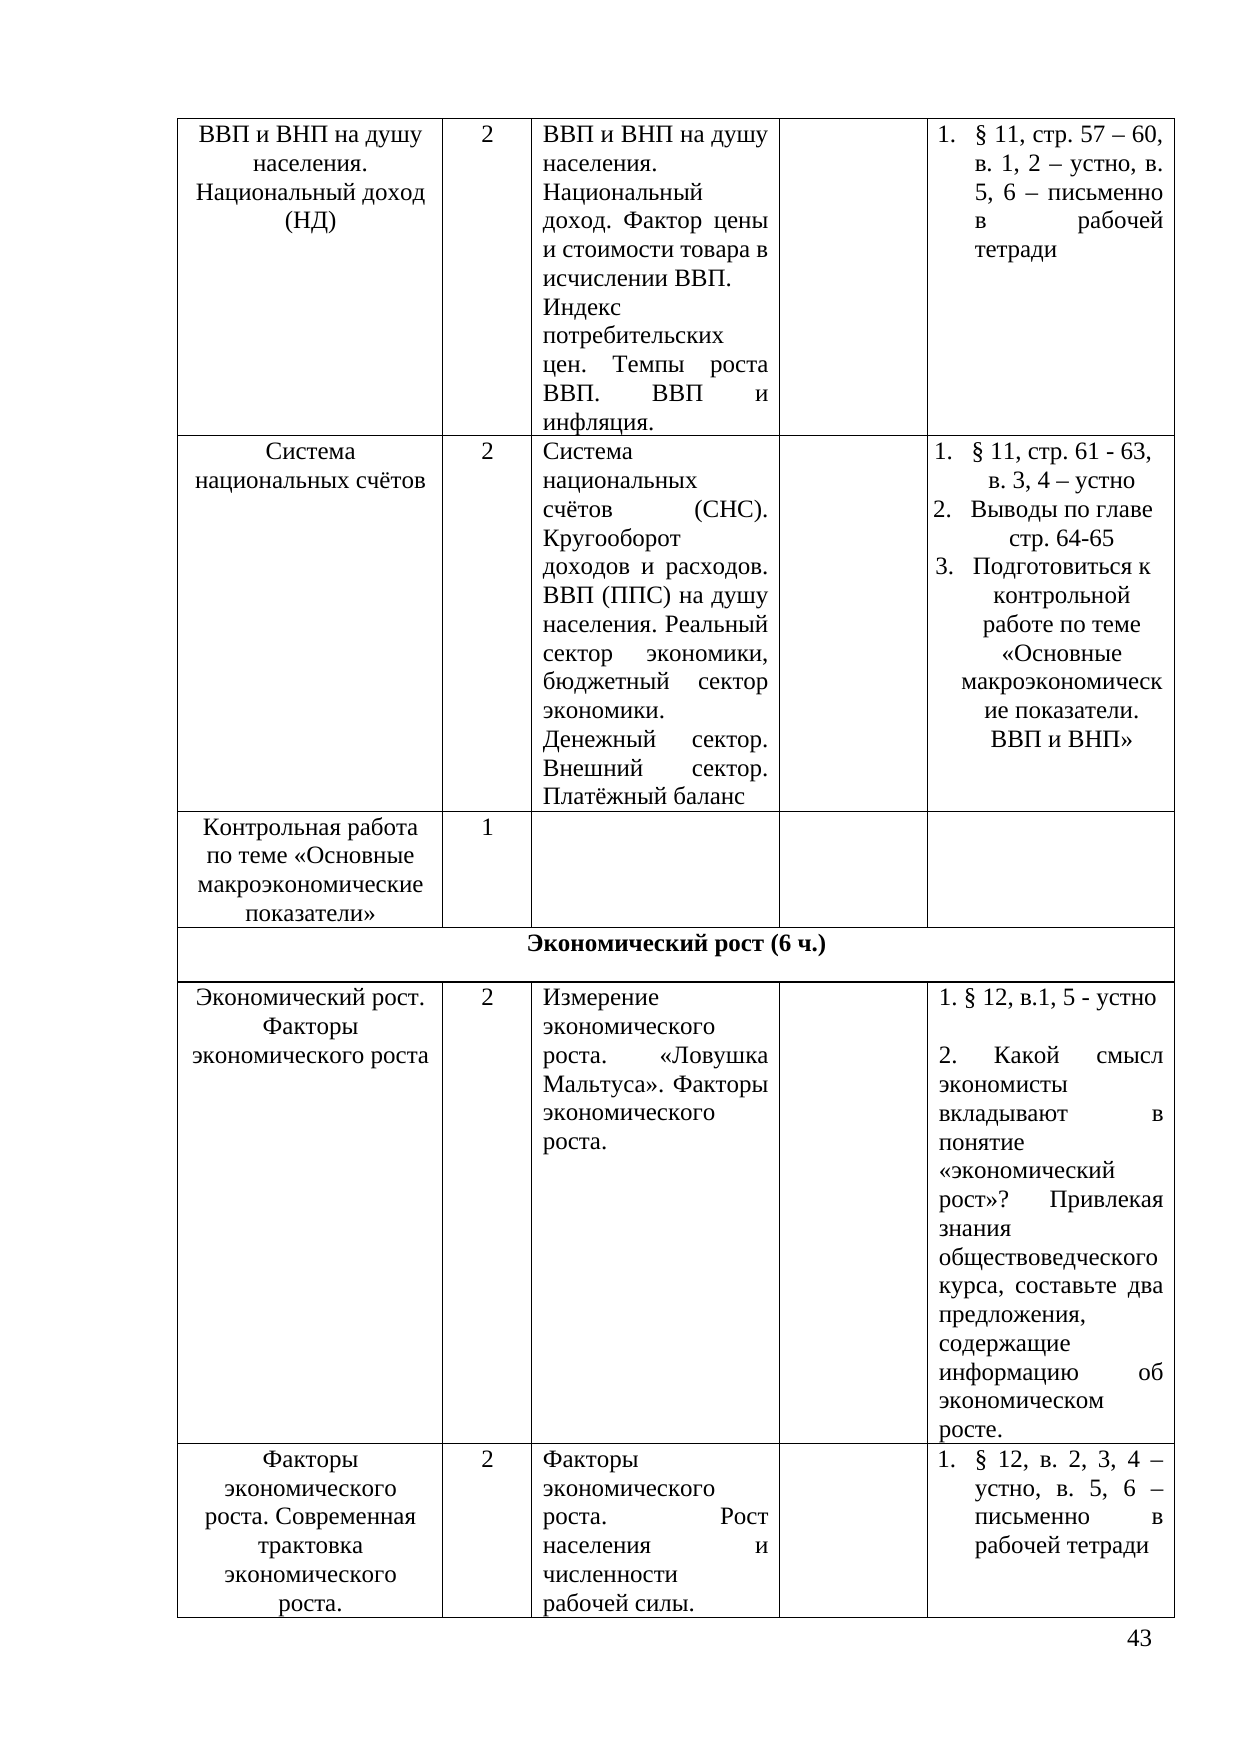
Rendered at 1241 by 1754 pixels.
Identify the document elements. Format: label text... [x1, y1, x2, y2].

table_cell [780, 436, 927, 811]
table_cell Экономический рост. Факторы экономического роста [178, 983, 442, 1443]
table_cell [780, 1444, 927, 1617]
table_cell [928, 812, 1174, 927]
table_cell 2 [443, 983, 531, 1443]
table_cell [780, 983, 927, 1443]
table_cell 1. § 12, в.1, 5 - устно 2. Какой смысл экономисты вкладывают в понятие «экономический рост»? Привлекая знания обществоведческого курса, составьте два предложения, содержащие информацию об экономическом росте. [928, 983, 1174, 1443]
table_cell Экономический рост (6 ч.) [178, 928, 1174, 981]
table_cell ВВП и ВНП на душу населения. Национальный доход. Фактор цены и стоимости товара в исчислении ВВП. Индекс потребительских цен. Темпы роста ВВП. ВВП и инфляция. [532, 119, 779, 435]
table_cell [532, 812, 779, 927]
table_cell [178, 1444, 442, 1617]
table_cell Измерение экономического роста. «Ловушка Мальтуса». Факторы экономического роста. [532, 983, 779, 1443]
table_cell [928, 1444, 1174, 1617]
table_cell 2 [443, 1444, 531, 1617]
table_cell 2 [443, 436, 531, 811]
table_cell [780, 812, 927, 927]
table_cell Система национальных счётов (СНС). Кругооборот доходов и расходов. ВВП (ППС) на душу населения. Реальный сектор экономики, бюджетный сектор экономики. Денежный сектор. Внешний сектор. Платёжный баланс [532, 436, 779, 811]
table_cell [532, 1444, 779, 1617]
table_cell ВВП и ВНП на душу населения. Национальный доход (НД) [178, 119, 442, 435]
table_cell Система национальных счётов [178, 436, 442, 811]
table_cell 2 [443, 119, 531, 435]
table_cell [780, 119, 927, 435]
table_cell § 11, стр. 57 – 60, в. 1, 2 – устно, в. 5, 6 – письменно в рабочей тетради [928, 119, 1174, 435]
table_cell Контрольная работа по теме «Основные макроэкономические показатели» [178, 812, 442, 927]
table_cell 1 [443, 812, 531, 927]
table_cell § 11, стр. 61 - 63, в. 3, 4 – устно Выводы по главе стр. 64-65 Подготовиться к контрольной работе по теме «Основные макроэкономические показатели. ВВП и ВНП» [928, 436, 1174, 811]
